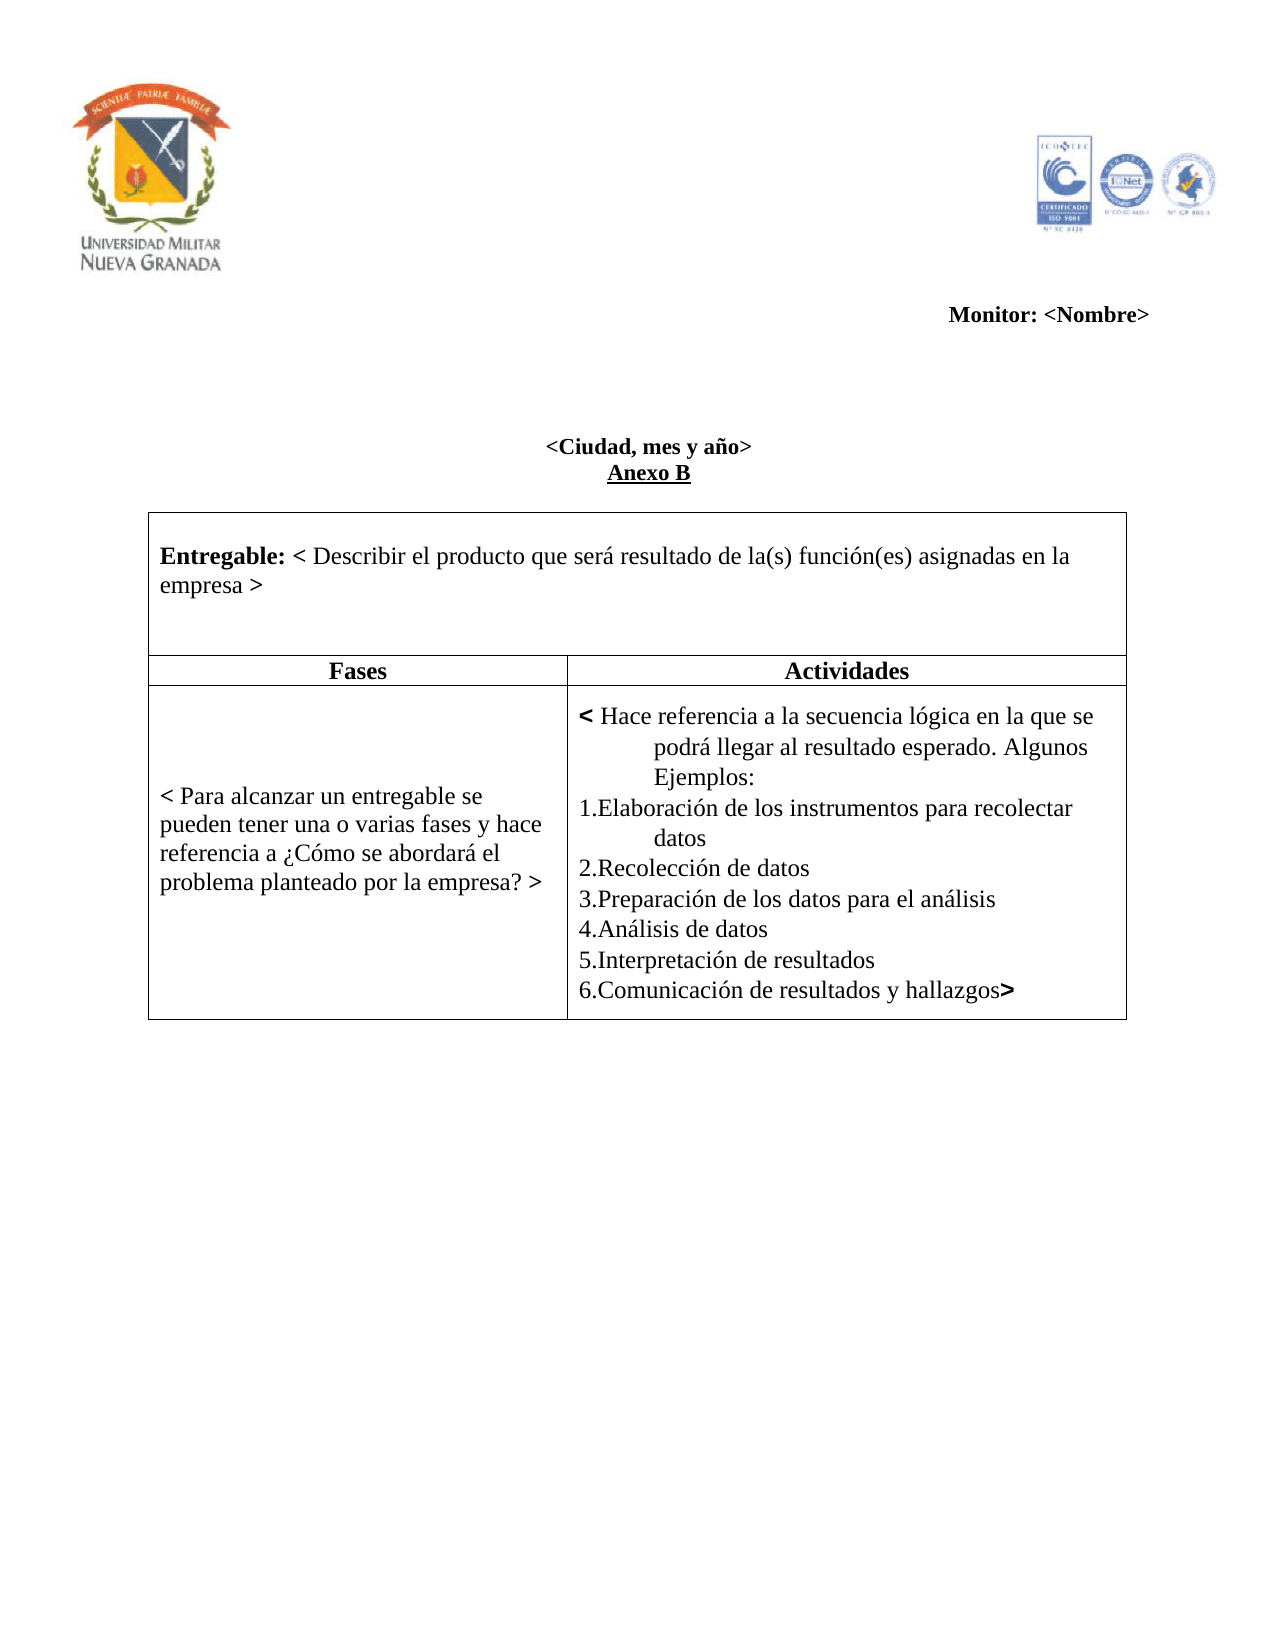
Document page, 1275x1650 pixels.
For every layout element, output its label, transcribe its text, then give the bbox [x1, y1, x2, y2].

table_cell < Para alcanzar un entregable se pueden tener una o varias fases y hace referencia a ¿Cómo se abordará el problema planteado por la empresa? > [149, 686, 567, 1019]
table_header Entregable: < Describir el producto que será resultado de la(s) función(es) asignadas en la empresa > [149, 513, 1126, 655]
text Anexo B [148, 459, 1150, 486]
text <Ciudad, mes y año> [148, 433, 1150, 459]
picture [57, 73, 1230, 276]
table_cell Actividades [568, 656, 1126, 685]
table_cell < Hace referencia a la secuencia lógica en la que se podrá llegar al resultado esperado. Algunos Ejemplos: 1.Elaboración de los instrumentos para recolectar datos 2.Recolección de datos 3.Preparación de los datos para el análisis 4.Análisis de datos 5.Interpretación de resultados 6.Comunicación de resultados y hallazgos> [568, 686, 1126, 1019]
table_cell Fases [149, 656, 567, 685]
text Monitor: <Nombre> [148, 301, 1150, 328]
